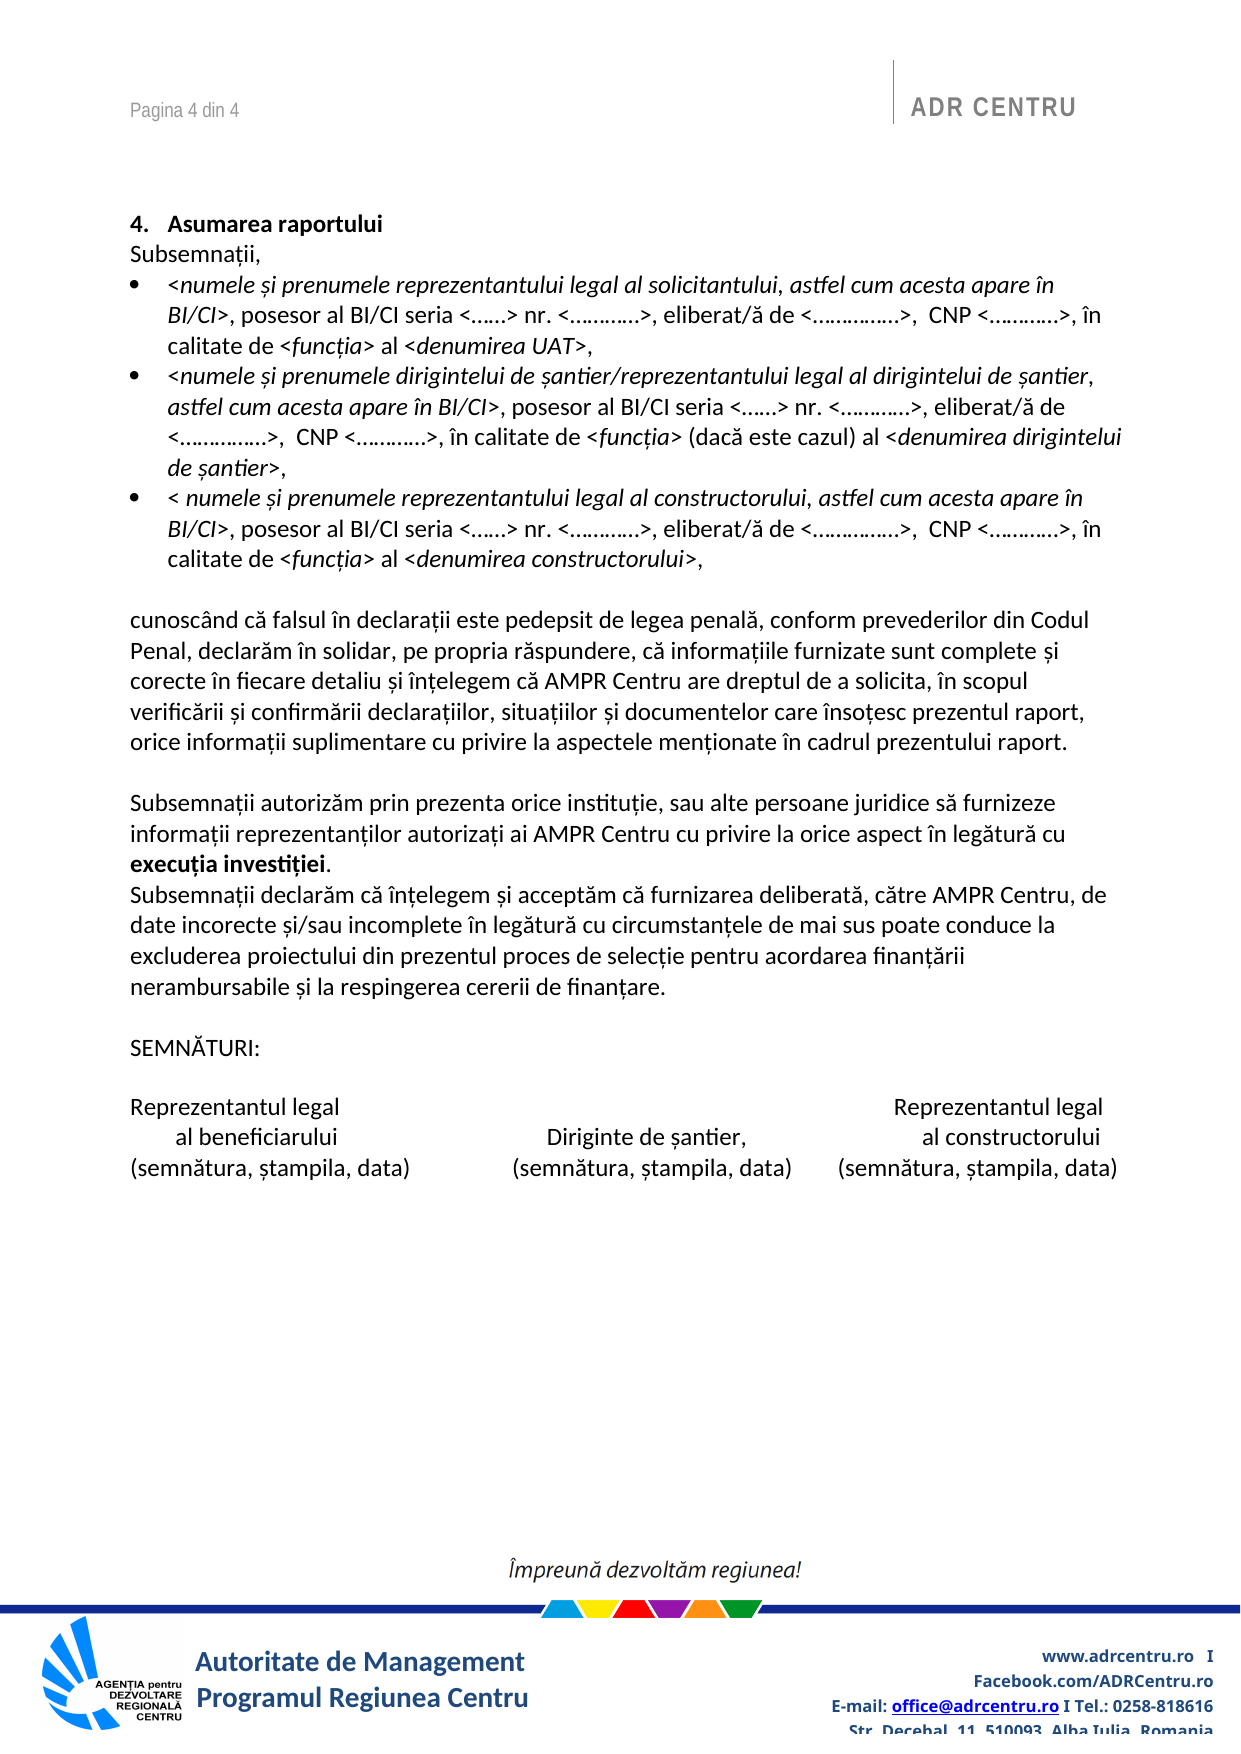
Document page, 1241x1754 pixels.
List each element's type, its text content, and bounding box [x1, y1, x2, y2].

list Asumarea raportului [130, 208, 1125, 238]
picture [495, 1556, 814, 1583]
text Subsemnații, [130, 238, 1125, 269]
list < numele şi prenumele reprezentantului legal al constructorului, astfel cum acesta apare în BI/CI>, posesor al BI/CI seria <……> nr. <…………>, eliberat/ă de <……………>, CNP <…………>, în calitate de <funcția> al <denumirea constructorului>, [130, 482, 1125, 574]
text Subsemnații declarăm că înțelegem şi acceptăm că furnizarea deliberată, către AMPR Centru, de date incorecte şi/sau incomplete în legătură cu circumstanțele de mai sus poate conduce la excluderea proiectului din prezentul proces de selecție pentru acordarea finanțării nerambursabile şi la respingerea cererii de finanțare. [130, 879, 1125, 1001]
picture [574, 1600, 1241, 1618]
list <numele şi prenumele dirigintelui de șantier/reprezentantului legal al dirigintelui de șantier, astfel cum acesta apare în BI/CI>, posesor al BI/CI seria <……> nr. <…………>, eliberat/ă de <……………>, CNP <…………>, în calitate de <funcția> (dacă este cazul) al <denumirea dirigintelui de șantier>, [130, 360, 1125, 482]
picture [0, 1600, 550, 1730]
text Reprezentantul legal Reprezentantul legal [130, 1091, 1125, 1121]
text (semnătura, ștampila, data) (semnătura, ștampila, data) (semnătura, ștampila, data) [130, 1152, 1125, 1182]
text Subsemnații autorizăm prin prezenta orice instituție, sau alte persoane juridice să furnizeze informații reprezentanților autorizați ai AMPR Centru cu privire la orice aspect în legătură cu execuția investiției. [130, 788, 1125, 879]
text SEMNĂTURI: [130, 1032, 1125, 1062]
text al beneficiarului Diriginte de șantier, al constructorului [130, 1121, 1125, 1152]
text cunoscând că falsul în declarații este pedepsit de legea penală, conform prevederilor din Codul Penal, declarăm în solidar, pe propria răspundere, că informațiile furnizate sunt complete şi corecte în fiecare detaliu şi înțelegem că AMPR Centru are dreptul de a solicita, în scopul verificării şi confirmării declarațiilor, situațiilor şi documentelor care însoțesc prezentul raport, orice informații suplimentare cu privire la aspectele menționate în cadrul prezentului raport. [130, 604, 1125, 757]
list <numele şi prenumele reprezentantului legal al solicitantului, astfel cum acesta apare în BI/CI>, posesor al BI/CI seria <……> nr. <…………>, eliberat/ă de <……………>, CNP <…………>, în calitate de <funcția> al <denumirea UAT>, [130, 269, 1125, 360]
